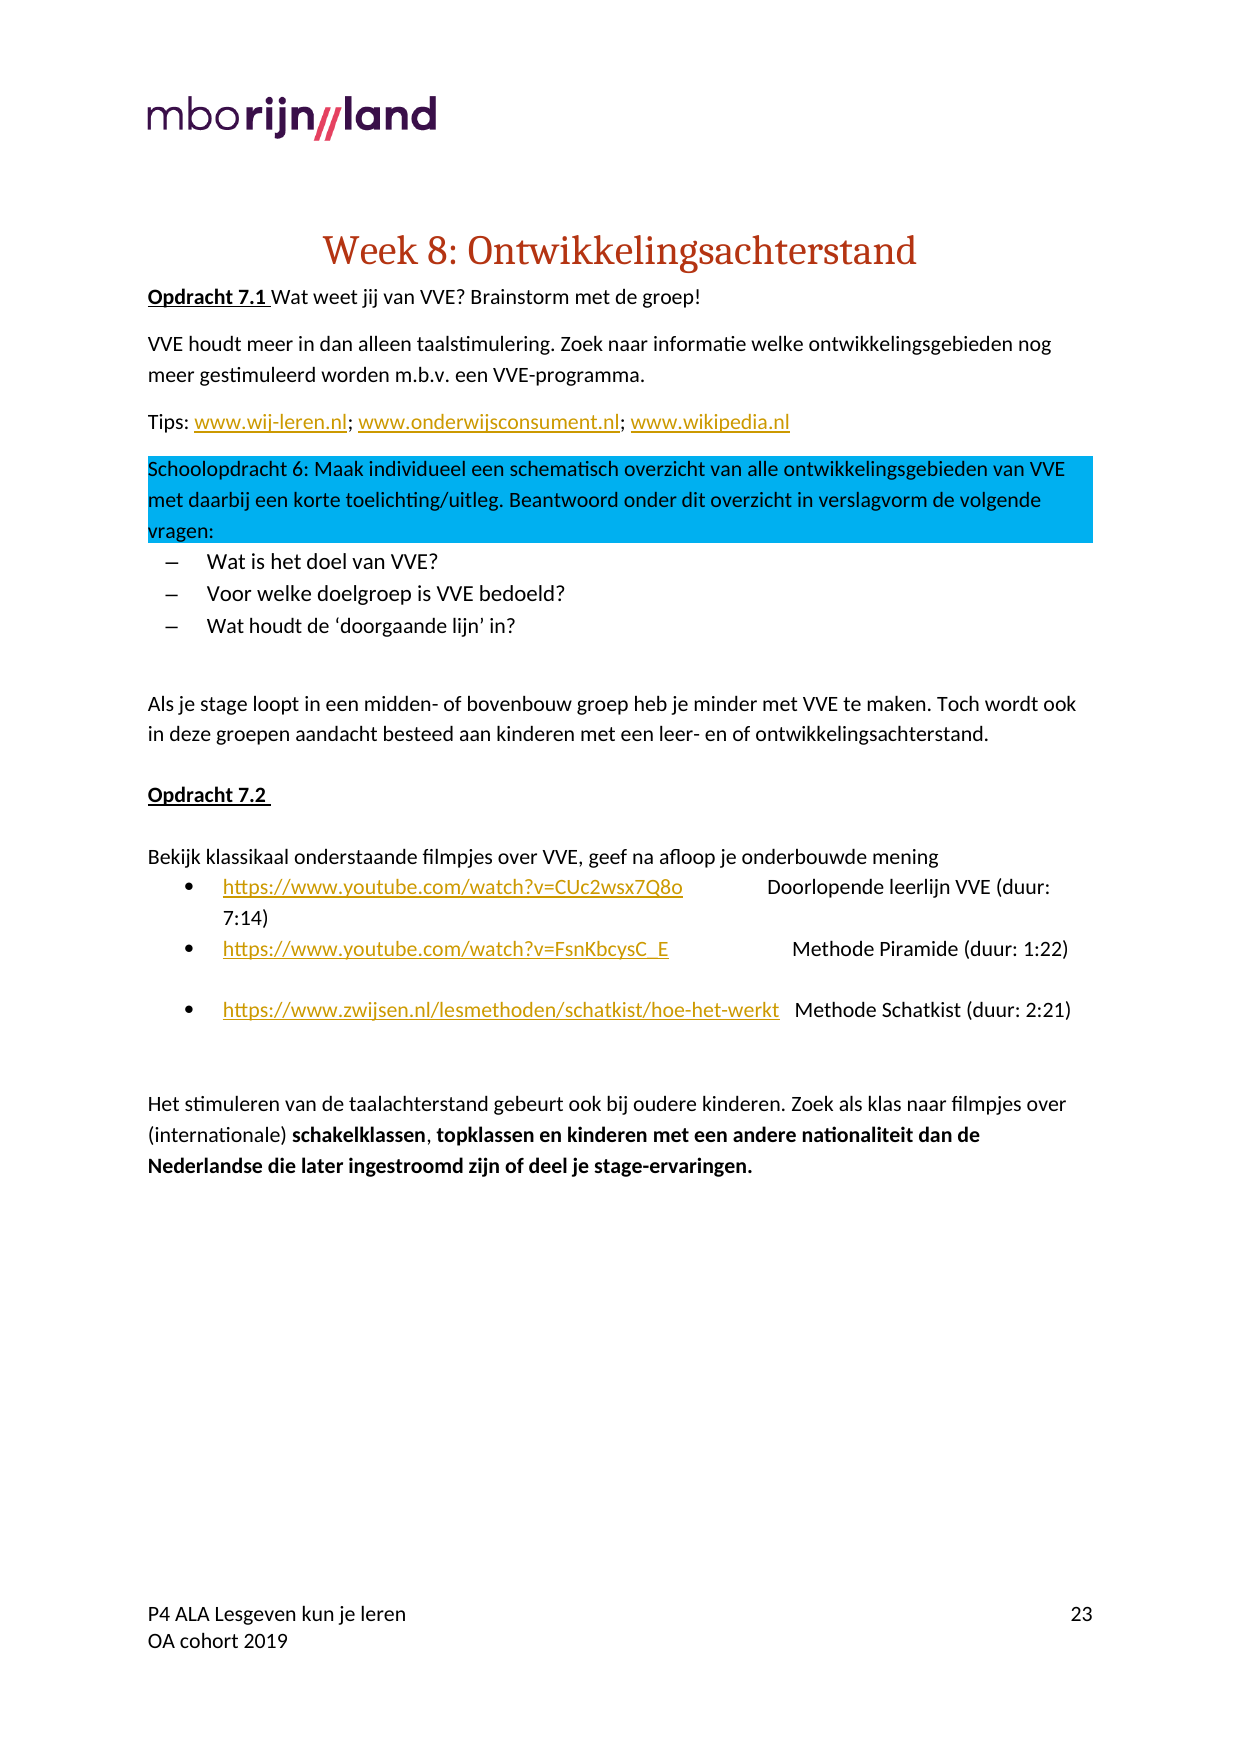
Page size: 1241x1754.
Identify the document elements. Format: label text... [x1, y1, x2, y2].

list https://www.youtube.com/watch?v=FsnKbcysC_E Methode Piramide (duur: 1:22) [185, 935, 1093, 992]
list https://www.zwijsen.nl/lesmethoden/schatkist/hoe-het-werkt Methode Schatkist (duur: 2:21) [185, 996, 1093, 1023]
list Voor welke doelgroep is VVE bedoeld? [165, 579, 1093, 608]
text Bekijk klassikaal onderstaande filmpjes over VVE, geef na afloop je onderbouwde mening [148, 843, 1093, 869]
text Tips: www.wij-leren.nl; www.onderwijsconsument.nl; www.wikipedia.nl [148, 408, 1093, 435]
subtitle Week 8: Ontwikkelingsachterstand [148, 227, 1093, 275]
list Wat is het doel van VVE? [165, 547, 1093, 575]
text Opdracht 7.2 [148, 782, 1093, 808]
text Het stimuleren van de taalachterstand gebeurt ook bij oudere kinderen. Zoek als klas naar filmpjes over (internationale) schakelklassen, topklassen en kinderen met een andere nationaliteit dan de Nederlandse die later ingestroomd zijn of deel je stage-ervaringen. [148, 1091, 1093, 1178]
list https://www.youtube.com/watch?v=CUc2wsx7Q8o Doorlopende leerlijn VVE (duur: 7:14) [185, 873, 1093, 931]
picture [147, 73, 469, 163]
text VVE houdt meer in dan alleen taalstimulering. Zoek naar informatie welke ontwikkelingsgebieden nog meer gestimuleerd worden m.b.v. een VVE-programma. [148, 330, 1093, 388]
list Wat houdt de ‘doorgaande lijn’ in? [165, 612, 1093, 638]
text Als je stage loopt in een midden- of bovenbouw groep heb je minder met VVE te maken. Toch wordt ook in deze groepen aandacht besteed aan kinderen met een leer- en of ontwikkelingsachterstand. [148, 690, 1093, 747]
text Opdracht 7.1 Wat weet jij van VVE? Brainstorm met de groep! [148, 283, 1093, 310]
text Schoolopdracht 6: Maak individueel een schematisch overzicht van alle ontwikkelingsgebieden van VVE met daarbij een korte toelichting/uitleg. Beantwoord onder dit overzicht in verslagvorm de volgende vragen: [148, 456, 1093, 543]
